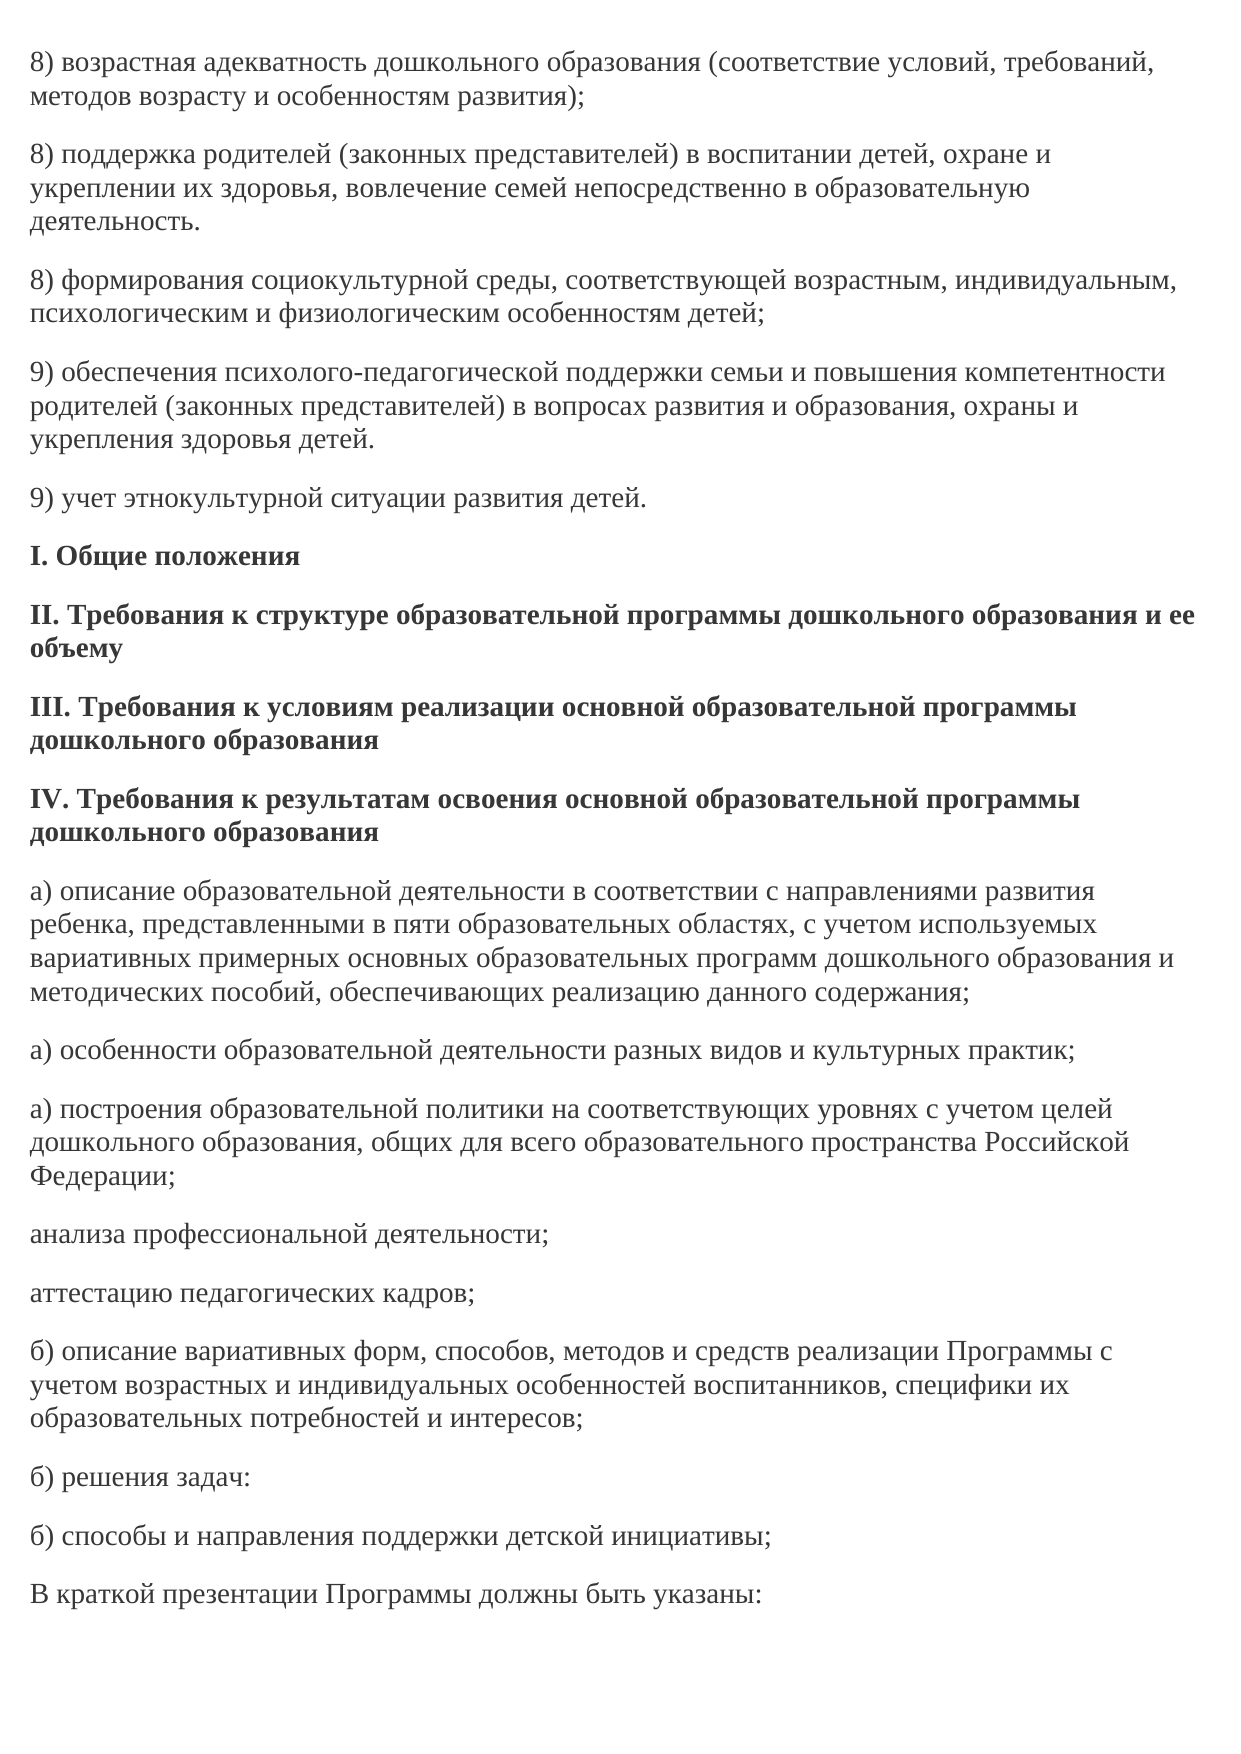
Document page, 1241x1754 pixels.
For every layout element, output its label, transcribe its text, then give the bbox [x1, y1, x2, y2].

text 8) возрастная адекватность дошкольного образования (соответствие условий, требований, методов возрасту и особенностям развития); [29, 44, 1196, 111]
text б) решения задач: [29, 1459, 1196, 1493]
text 9) учет этнокультурной ситуации развития детей. [29, 480, 1196, 513]
text а) особенности образовательной деятельности разных видов и культурных практик; [29, 1032, 1196, 1066]
text I. Общие положения [29, 538, 1196, 572]
text III. Требования к условиям реализации основной образовательной программы дошкольного образования [29, 689, 1196, 756]
text 8) формирования социокультурной среды, соответствующей возрастным, индивидуальным, психологическим и физиологическим особенностям детей; [29, 262, 1196, 329]
text аттестацию педагогических кадров; [29, 1275, 1196, 1308]
text 9) обеспечения психолого-педагогической поддержки семьи и повышения компетентности родителей (законных представителей) в вопросах развития и образования, охраны и укрепления здоровья детей. [29, 354, 1196, 455]
text б) описание вариативных форм, способов, методов и средств реализации Программы с учетом возрастных и индивидуальных особенностей воспитанников, специфики их образовательных потребностей и интересов; [29, 1333, 1196, 1434]
text В краткой презентации Программы должны быть указаны: [29, 1576, 1196, 1610]
text б) способы и направления поддержки детской инициативы; [29, 1518, 1196, 1551]
text II. Требования к структуре образовательной программы дошкольного образования и ее объему [29, 597, 1196, 664]
text IV. Требования к результатам освоения основной образовательной программы дошкольного образования [29, 781, 1196, 848]
text а) описание образовательной деятельности в соответствии с направлениями развития ребенка, представленными в пяти образовательных областях, с учетом используемых вариативных примерных основных образовательных программ дошкольного образования и методических пособий, обеспечивающих реализацию данного содержания; [29, 873, 1196, 1007]
text а) построения образовательной политики на соответствующих уровнях с учетом целей дошкольного образования, общих для всего образовательного пространства Российской Федерации; [29, 1091, 1196, 1191]
text 8) поддержка родителей (законных представителей) в воспитании детей, охране и укреплении их здоровья, вовлечение семей непосредственно в образовательную деятельность. [29, 136, 1196, 237]
text анализа профессиональной деятельности; [29, 1216, 1196, 1250]
